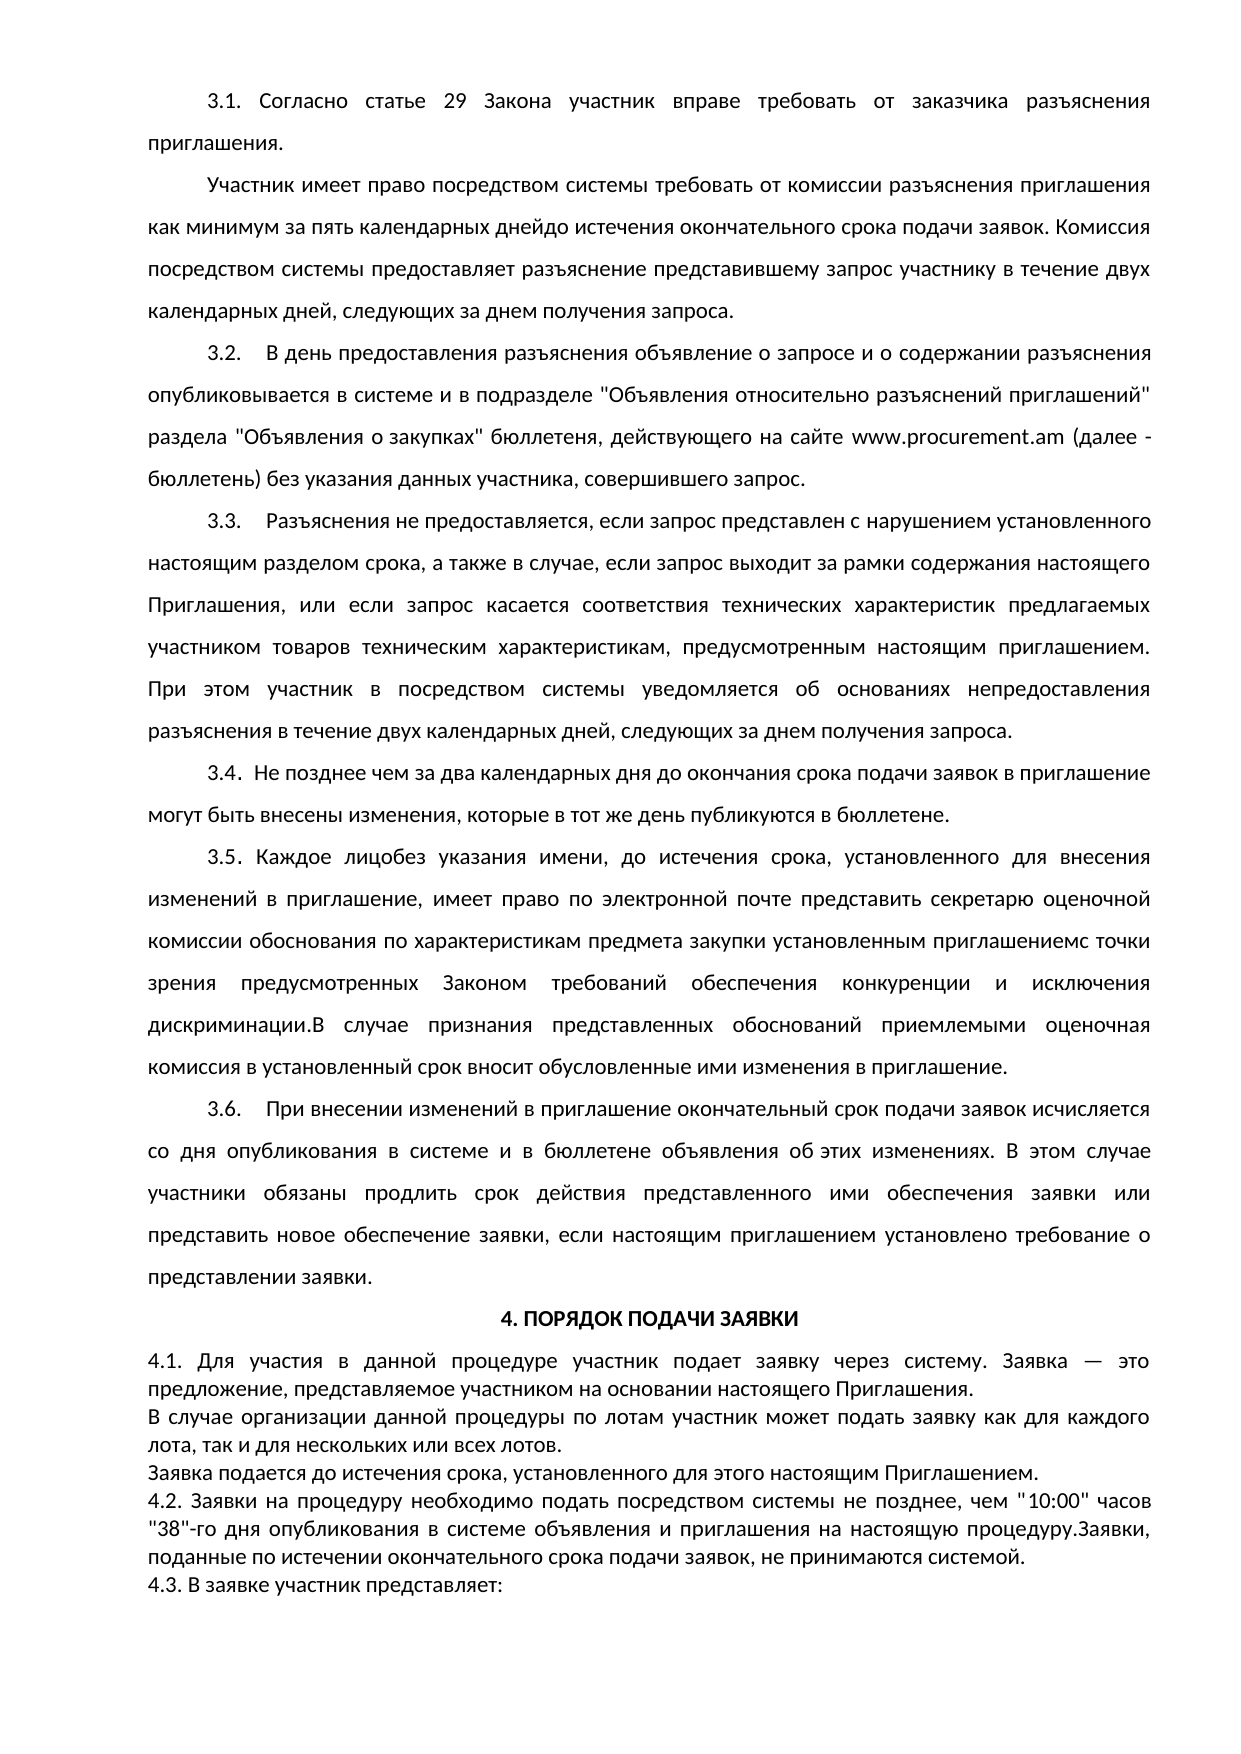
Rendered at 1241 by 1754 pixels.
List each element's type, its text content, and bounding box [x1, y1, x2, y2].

text 3.5․ Каждое лицобез указания имени, до истечения срока, установленного для внесения изменений в приглашение, имеет право по электронной почте представить секретарю оценочной комиссии обоснования по характеристикам предмета закупки установленным приглашениемс точки зрения предусмотренных Законом требований обеспечения конкуренции и исключения дискриминации.В случае признания представленных обоснований приемлемыми оценочная комиссия в установленный срок вносит обусловленные ими изменения в приглашение. [148, 842, 1152, 1080]
text Заявка подается до истечения срока, установленного для этого настоящим Приглашением. [148, 1458, 1152, 1486]
text 3.6. При внесении изменений в приглашение окончательный срок подачи заявок исчисляется со дня опубликования в системе и в бюллетене объявления об этих изменениях. В этом случае участники обязаны продлить срок действия представленного ими обеспечения заявки или представить новое обеспечение заявки, если настоящим приглашением установлено требование о представлении заявки. [148, 1094, 1152, 1290]
text 3.2. В день предоставления разъяснения объявление о запросе и о содержании разъяснения опубликовывается в системе и в подразделе "Объявления относительно разъяснений приглашений" раздела "Объявления о закупках" бюллетеня, действующего на сайте www.procurement.am (далее - бюллетень) без указания данных участника, совершившего запрос. [148, 338, 1152, 492]
text 4. ПОРЯДОК ПОДАЧИ ЗАЯВКИ [148, 1304, 1152, 1332]
text 3.3. Разъяснения не предоставляется, если запрос представлен с нарушением установленного настоящим разделом срока, а также в случае, если запрос выходит за рамки содержания настоящего Приглашения, или если запрос касается соответствия технических характеристик предлагаемых участником товаров техническим характеристикам, предусмотренным настоящим приглашением. При этом участник в посредством системы уведомляется об основаниях непредоставления разъяснения в течение двух календарных дней, следующих за днем получения запроса. [148, 506, 1152, 744]
text 4.3. В заявке участник представляет: [148, 1570, 1152, 1598]
text 4.1. Для участия в данной процедуре участник подает заявку через систему. Заявка — это предложение, представляемое участником на основании настоящего Приглашения. [148, 1346, 1152, 1402]
text 4.2. Заявки на процедуру необходимо подать посредством системы не позднее, чем "10:00" часов "38"-го дня опубликования в системе объявления и приглашения на настоящую процедуру.Заявки, поданные по истечении окончательного срока подачи заявок, не принимаются системой. [148, 1486, 1152, 1570]
text Участник имеет право посредством системы требовать от комиссии разъяснения приглашения как минимум за пять календарных днейдо истечения окончательного срока подачи заявок. Комиссия посредством системы предоставляет разъяснение представившему запрос участнику в течение двух календарных дней, следующих за днем получения запроса. [148, 170, 1152, 324]
text 3.1. Согласно статье 29 Закона участник вправе требовать от заказчика разъяснения приглашения. [148, 86, 1152, 156]
text В случае организации данной процедуры по лотам участник может подать заявку как для каждого лота, так и для нескольких или всех лотов. [148, 1402, 1152, 1458]
text 3.4․ Не позднее чем за два календарных дня до окончания срока подачи заявок в приглашение могут быть внесены изменения, которые в тот же день публикуются в бюллетене. [148, 758, 1152, 828]
